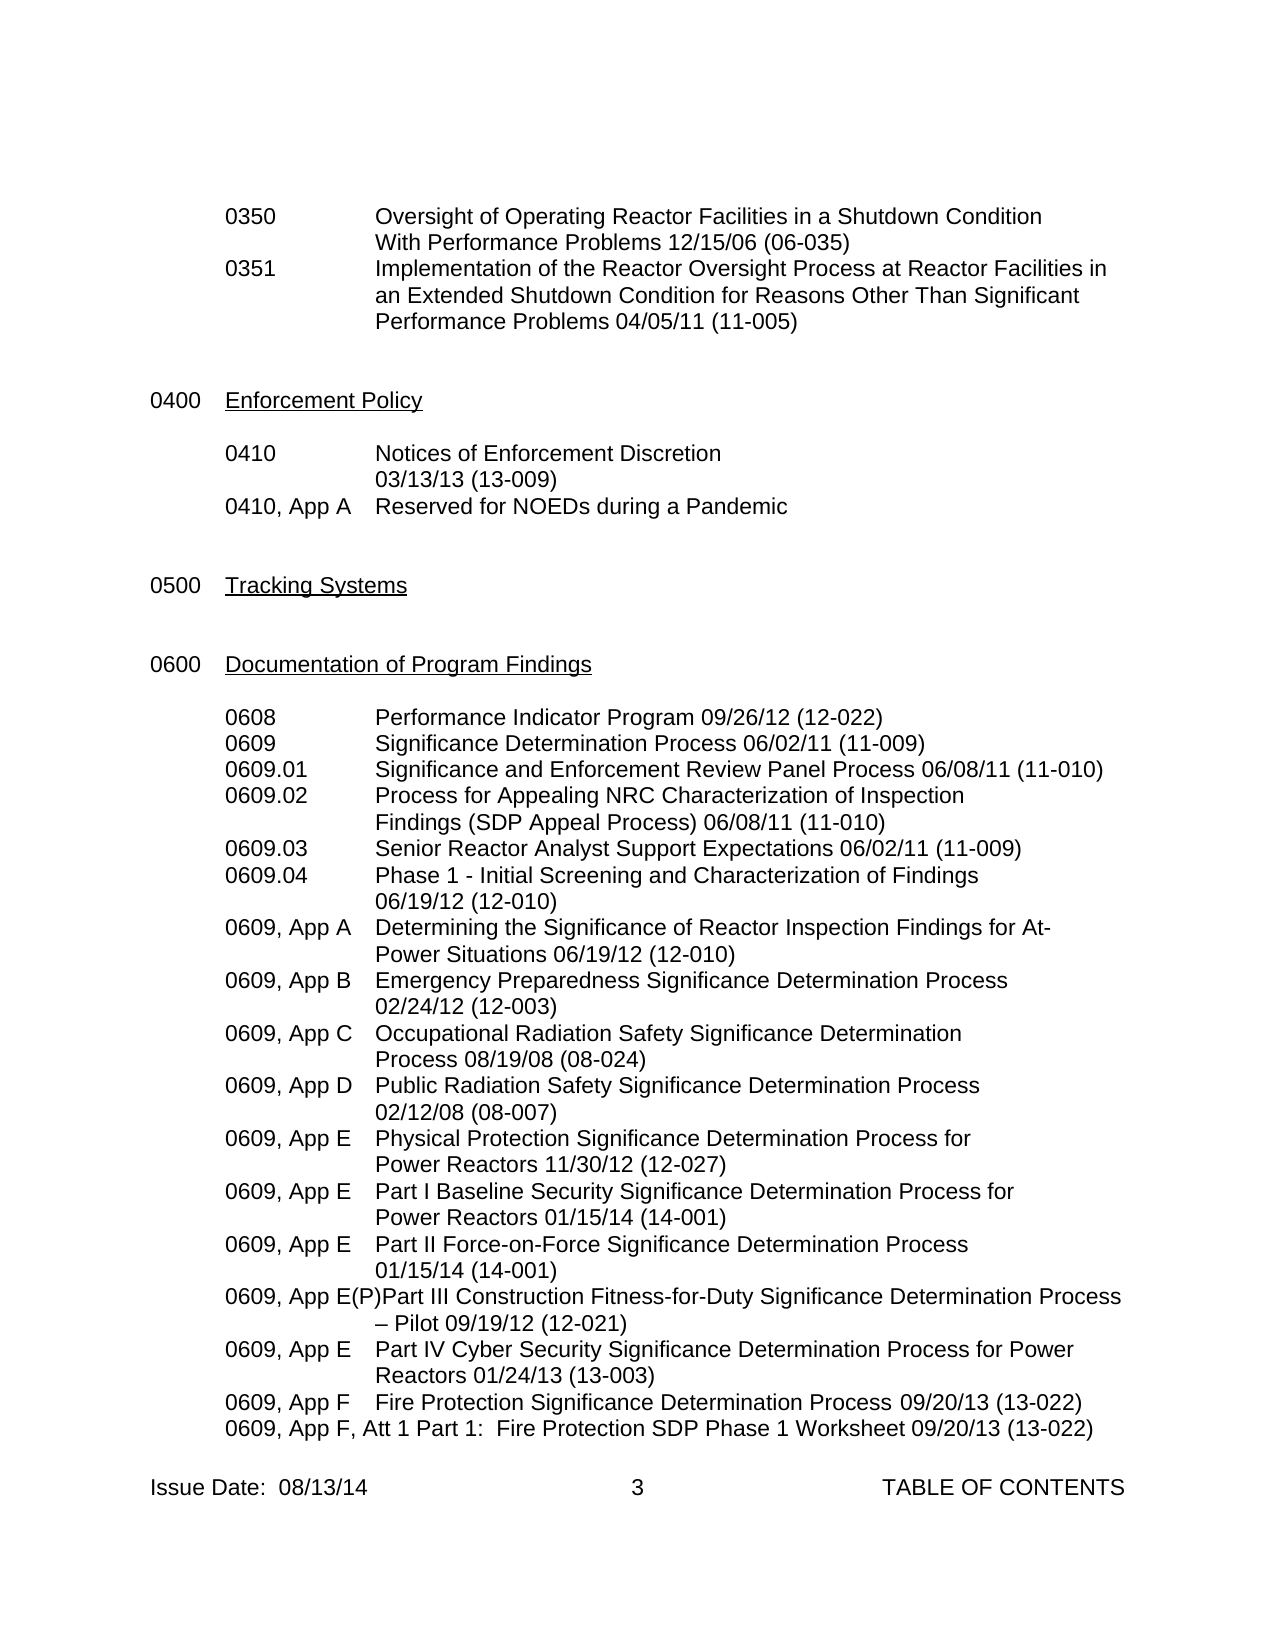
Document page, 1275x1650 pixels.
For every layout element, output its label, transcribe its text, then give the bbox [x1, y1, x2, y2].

text Findings (SDP Appeal Process) 06/08/11 (11-010) [150, 809, 1125, 835]
text 0609, App C Occupational Radiation Safety Significance Determination [150, 1020, 1125, 1046]
text 0609, App E Part IV Cyber Security Significance Determination Process for Power Reactors 01/24/13 (13-003) [150, 1336, 1125, 1389]
text 02/12/08 (08-007) [150, 1099, 1125, 1125]
text 0609, App E(P)Part III Construction Fitness-for-Duty Significance Determination Process – Pilot 09/19/12 (12-021) [150, 1283, 1125, 1336]
text 0410, App A Reserved for NOEDs during a Pandemic [225, 493, 1125, 519]
text 03/13/13 (13-009) [225, 466, 1125, 493]
text 0609, App E Physical Protection Significance Determination Process for [150, 1125, 1125, 1151]
text 0609.04 Phase 1 - Initial Screening and Characterization of Findings [150, 862, 1125, 888]
text 0609, App E Part I Baseline Security Significance Determination Process for [150, 1178, 1125, 1204]
text Process 08/19/08 (08-024) [225, 1046, 1125, 1072]
text 0609.02 Process for Appealing NRC Characterization of Inspection [150, 782, 1125, 809]
text 01/15/14 (14-001) [150, 1257, 1125, 1283]
text 0609, App D Public Radiation Safety Significance Determination Process [150, 1072, 1125, 1099]
text 0600 Documentation of Program Findings [150, 651, 1125, 677]
text 02/24/12 (12-003) [150, 993, 1125, 1020]
text 0410 Notices of Enforcement Discretion [225, 440, 1125, 466]
text 0609, App B Emergency Preparedness Significance Determination Process [150, 967, 1125, 993]
text Power Reactors 11/30/12 (12-027) [150, 1151, 1125, 1178]
text 0609, App F, Att 1 Part 1: Fire Protection SDP Phase 1 Worksheet 09/20/13 (13-022) [150, 1415, 1125, 1441]
text 0350 Oversight of Operating Reactor Facilities in a Shutdown Condition [150, 203, 1125, 229]
text 06/19/12 (12-010) [150, 888, 1125, 914]
text 0608 Performance Indicator Program 09/26/12 (12-022) [225, 703, 1125, 730]
text 0609.01 Significance and Enforcement Review Panel Process 06/08/11 (11-010) [150, 756, 1125, 782]
text 0609 Significance Determination Process 06/02/11 (11-009) [150, 730, 1125, 756]
text Power Reactors 01/15/14 (14-001) [150, 1204, 1125, 1231]
text 0609, App E Part II Force-on-Force Significance Determination Process [150, 1231, 1125, 1257]
text 0351 Implementation of the Reactor Oversight Process at Reactor Facilities in an Extended Shutdown Condition for Reasons Other Than Significant Performance Problems 04/05/11 (11-005) [150, 255, 1125, 334]
text 0609, App F Fire Protection Significance Determination Process 09/20/13 (13-022) [150, 1389, 1125, 1415]
text 0609, App A Determining the Significance of Reactor Inspection Findings for At- [150, 914, 1125, 941]
text 0500 Tracking Systems [150, 572, 1125, 598]
text 0400 Enforcement Policy [150, 387, 1125, 413]
text Power Situations 06/19/12 (12-010) [150, 941, 1125, 967]
text 0609.03 Senior Reactor Analyst Support Expectations 06/02/11 (11-009) [150, 835, 1125, 862]
text With Performance Problems 12/15/06 (06-035) [150, 229, 1125, 255]
